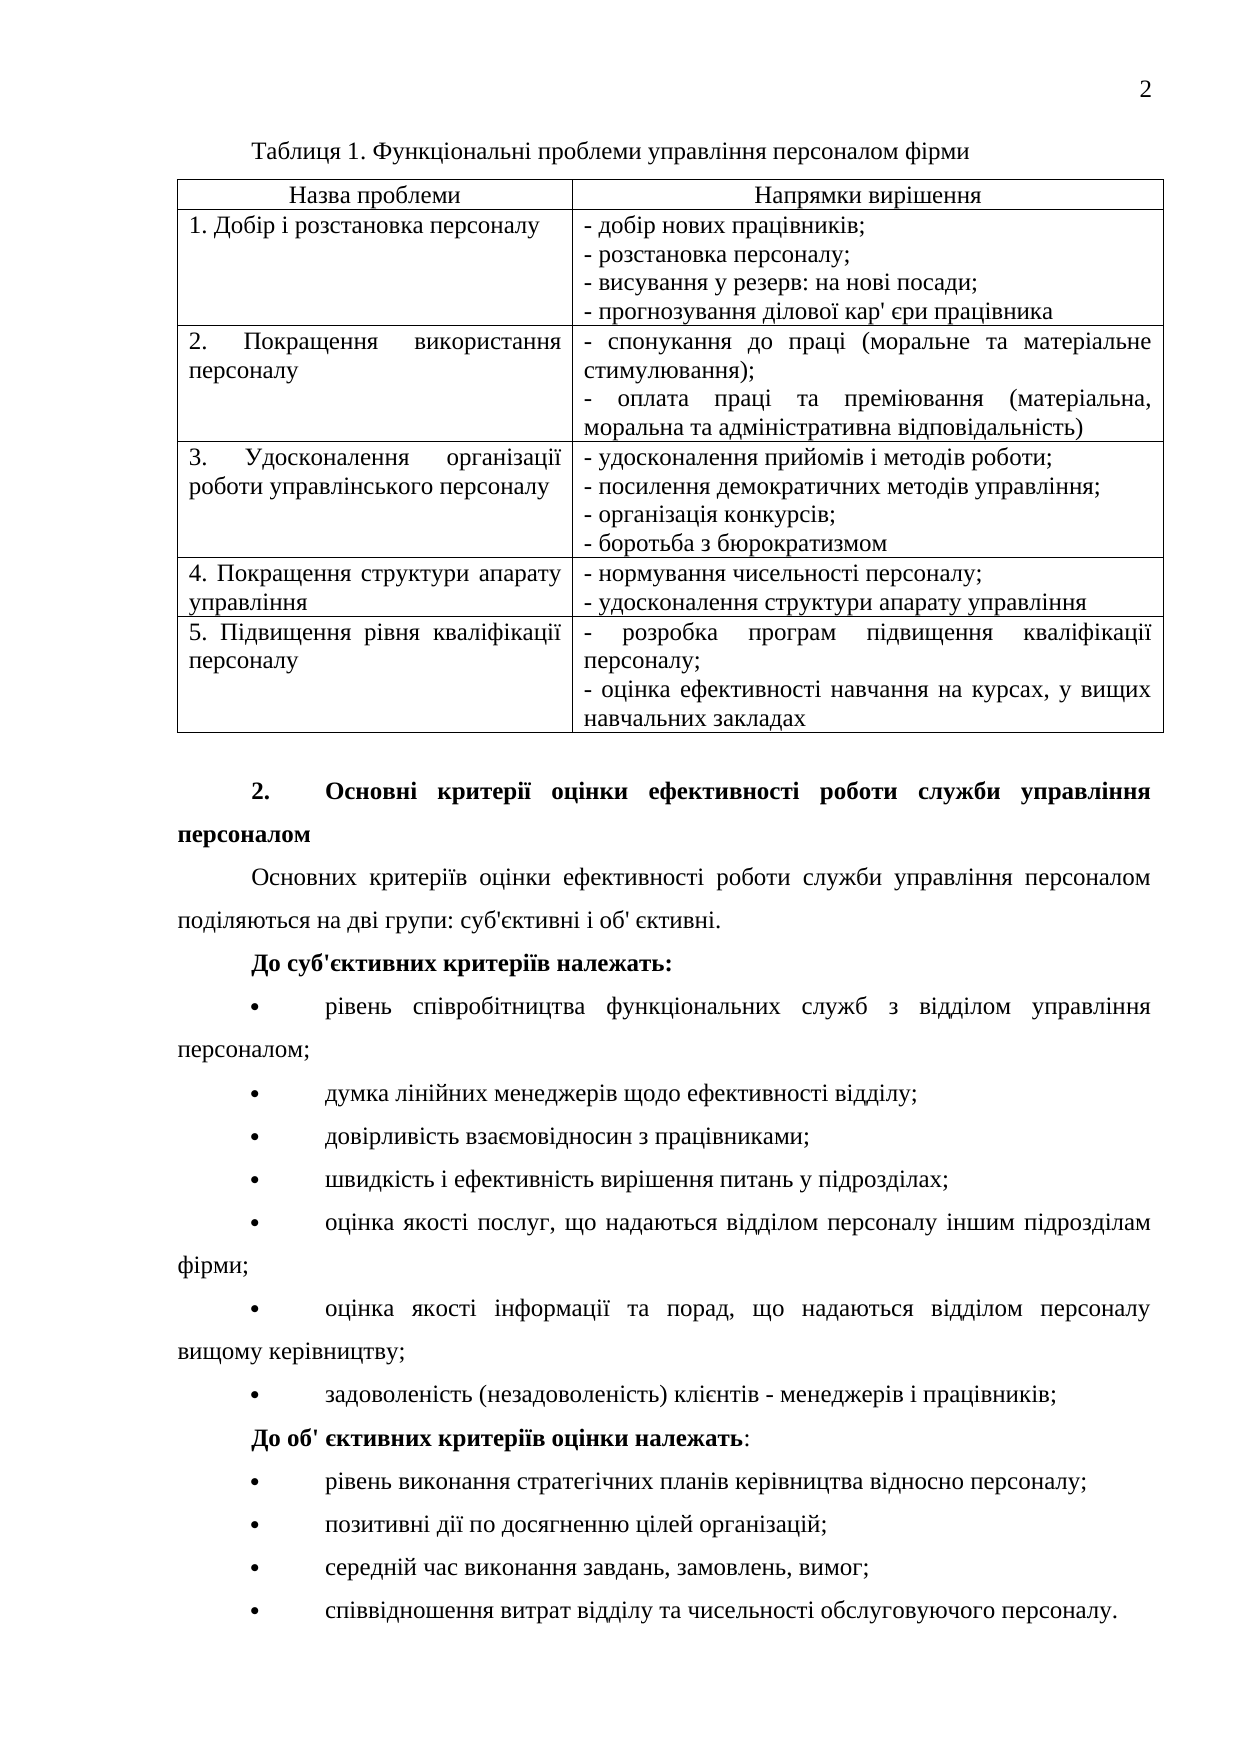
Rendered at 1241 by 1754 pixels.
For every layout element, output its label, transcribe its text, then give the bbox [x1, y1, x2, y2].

table_header Назва проблеми [178, 180, 572, 209]
list співвідношення витрат відділу та чисельності обслуговуючого персоналу. [177, 1595, 1152, 1624]
table_cell 3. Удосконалення організації роботи управлінського персоналу [178, 442, 572, 557]
table_cell - удосконалення прийомів і методів роботи; - посилення демократичних методів управління; - організація конкурсів; - боротьба з бюрократизмом [573, 442, 1163, 557]
list середній час виконання завдань, замовлень, вимог; [177, 1552, 1152, 1581]
list рівень виконання стратегічних планів керівництва відносно персоналу; [177, 1466, 1152, 1494]
list думка лінійних менеджерів щодо ефективності відділу; [177, 1078, 1152, 1106]
list рівень співробітництва функціональних служб з відділом управління персоналом; [177, 991, 1152, 1063]
table_cell - добір нових працівників; - розстановка персоналу; - висування у резерв: на нові посади; - прогнозування ділової кар' єри працівника [573, 210, 1163, 325]
text До об' єктивних критеріїв оцінки належать: [177, 1423, 1152, 1451]
table_cell - спонукання до праці (моральне та матеріальне стимулювання); - оплата праці та преміювання (матеріальна, моральна та адміністративна відповідальність) [573, 326, 1163, 441]
list швидкість і ефективність вирішення питань у підрозділах; [177, 1164, 1152, 1193]
list оцінка якості інформації та порад, що надаються відділом персоналу вищому керівництву; [177, 1293, 1152, 1365]
table_cell 2. Покращення використання персоналу [178, 326, 572, 441]
table_cell 4. Покращення структури апарату управління [178, 558, 572, 616]
list позитивні дії по досягненню цілей організацій; [177, 1509, 1152, 1538]
list оцінка якості послуг, що надаються відділом персоналу іншим підрозділам фірми; [177, 1207, 1152, 1279]
text До суб'єктивних критеріїв належать: [177, 948, 1152, 977]
table_cell - нормування чисельності персоналу; - удосконалення структури апарату управління [573, 558, 1163, 616]
text Таблиця 1. Функціональні проблеми управління персоналом фірми [177, 136, 1152, 165]
table_header Напрямки вирішення [573, 180, 1163, 209]
list Основні критерії оцінки ефективності роботи служби управління персоналом [177, 776, 1152, 848]
text Основних критеріїв оцінки ефективності роботи служби управління персоналом поділяються на дві групи: суб'єктивні і об' єктивні. [177, 862, 1152, 934]
table_cell - розробка програм підвищення кваліфікації персоналу; - оцінка ефективності навчання на курсах, у вищих навчальних закладах [573, 617, 1163, 732]
list задоволеність (незадоволеність) клієнтів - менеджерів і працівників; [177, 1379, 1152, 1408]
table_cell 5. Підвищення рівня кваліфікації персоналу [178, 617, 572, 732]
list довірливість взаємовідносин з працівниками; [177, 1121, 1152, 1149]
table_cell 1. Добір і розстановка персоналу [178, 210, 572, 325]
